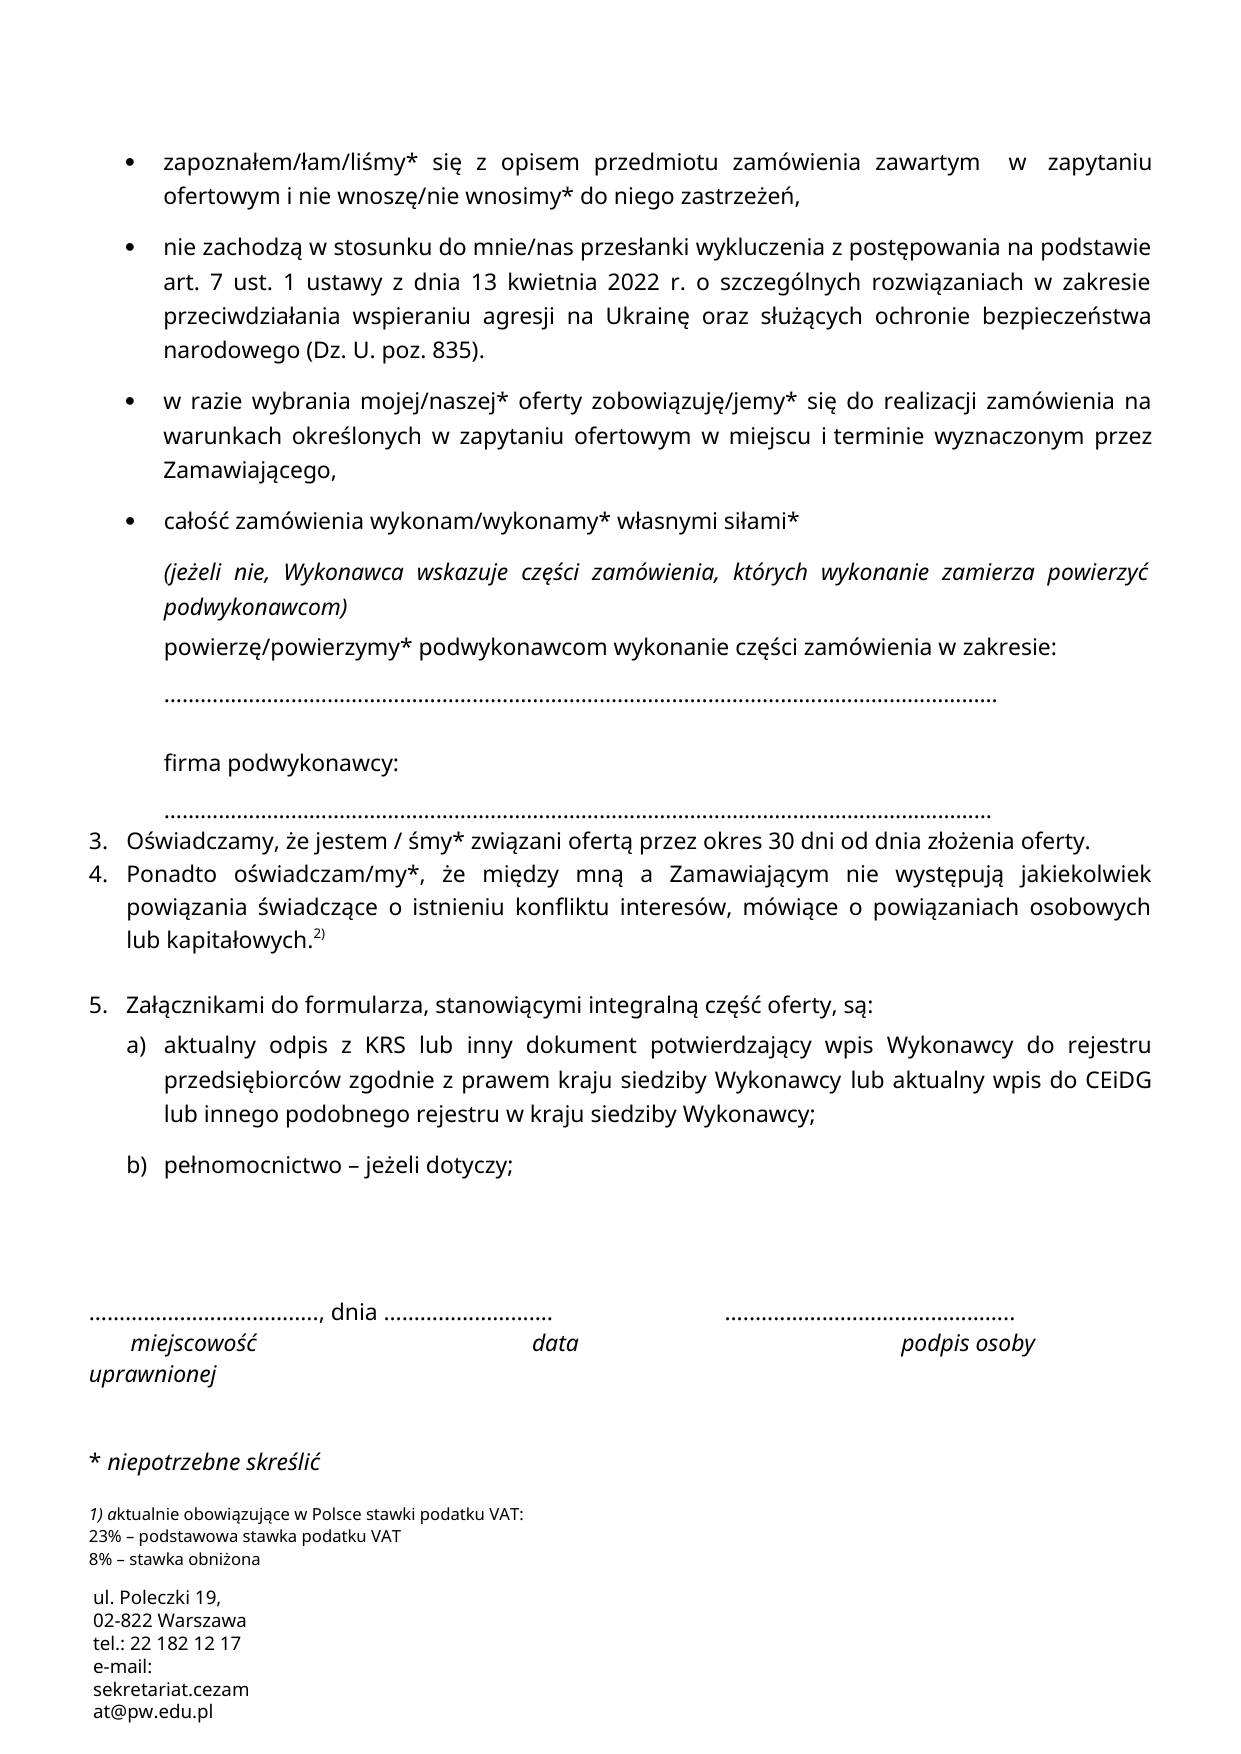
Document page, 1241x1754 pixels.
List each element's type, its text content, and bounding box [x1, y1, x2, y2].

text 1) aktualnie obowiązujące w Polsce stawki podatku VAT: [89, 1502, 1152, 1525]
text powierzę/powierzymy* podwykonawcom wykonanie części zamówienia w zakresie: [164, 631, 1152, 662]
text ……………………………….., dnia ………………………. …..…..……………………………….. [89, 1296, 1152, 1327]
text 8% – stawka obniżona [89, 1548, 1152, 1570]
list Oświadczamy, że jestem / śmy* związani ofertą przez okres 30 dni od dnia złożenia oferty. [89, 825, 1152, 856]
text (jeżeli nie, Wykonawca wskazuje części zamówienia, których wykonanie zamierza powierzyć podwykonawcom) [164, 556, 1152, 622]
text 23% – podstawowa stawka podatku VAT [89, 1525, 1152, 1548]
text ………………………………………………………………………………..……………………………………… [164, 794, 1152, 825]
list Ponadto oświadczam/my*, że między mną a Zamawiającym nie występują jakiekolwiek powiązania świadczące o istnieniu konfliktu interesów, mówiące o powiązaniach osobowych lub kapitałowych.2) [89, 858, 1152, 956]
list nie zachodzą w stosunku do mnie/nas przesłanki wykluczenia z postępowania na podstawie art. 7 ust. 1 ustawy z dnia 13 kwietnia 2022 r. o szczególnych rozwiązaniach w zakresie przeciwdziałania wspieraniu agresji na Ukrainę oraz służących ochronie bezpieczeństwa narodowego (Dz. U. poz. 835). [126, 231, 1152, 366]
list aktualny odpis z KRS lub inny dokument potwierdzający wpis Wykonawcy do rejestru przedsiębiorców zgodnie z prawem kraju siedziby Wykonawcy lub aktualny wpis do CEiDG lub innego podobnego rejestru w kraju siedziby Wykonawcy; [126, 1029, 1152, 1129]
list całość zamówienia wykonam/wykonamy* własnymi siłami* [126, 505, 1152, 536]
list zapoznałem/łam/liśmy* się z opisem przedmiotu zamówienia zawartym w zapytaniu ofertowym i nie wnoszę/nie wnosimy* do niego zastrzeżeń, [126, 146, 1152, 211]
list pełnomocnictwo – jeżeli dotyczy; [126, 1149, 1152, 1180]
text firma podwykonawcy: [164, 747, 1152, 778]
text ………………………………………………………………………………………………………………………… [164, 678, 1152, 709]
text miejscowość data podpis osoby uprawnionej [89, 1327, 1152, 1390]
list w razie wybrania mojej/naszej* oferty zobowiązuję/jemy* się do realizacji zamówienia na warunkach określonych w zapytaniu ofertowym w miejscu i terminie wyznaczonym przez Zamawiającego, [126, 385, 1152, 485]
list Załącznikami do formularza, stanowiącymi integralną część oferty, są: [89, 989, 1152, 1020]
text * niepotrzebne skreślić [89, 1446, 1152, 1477]
